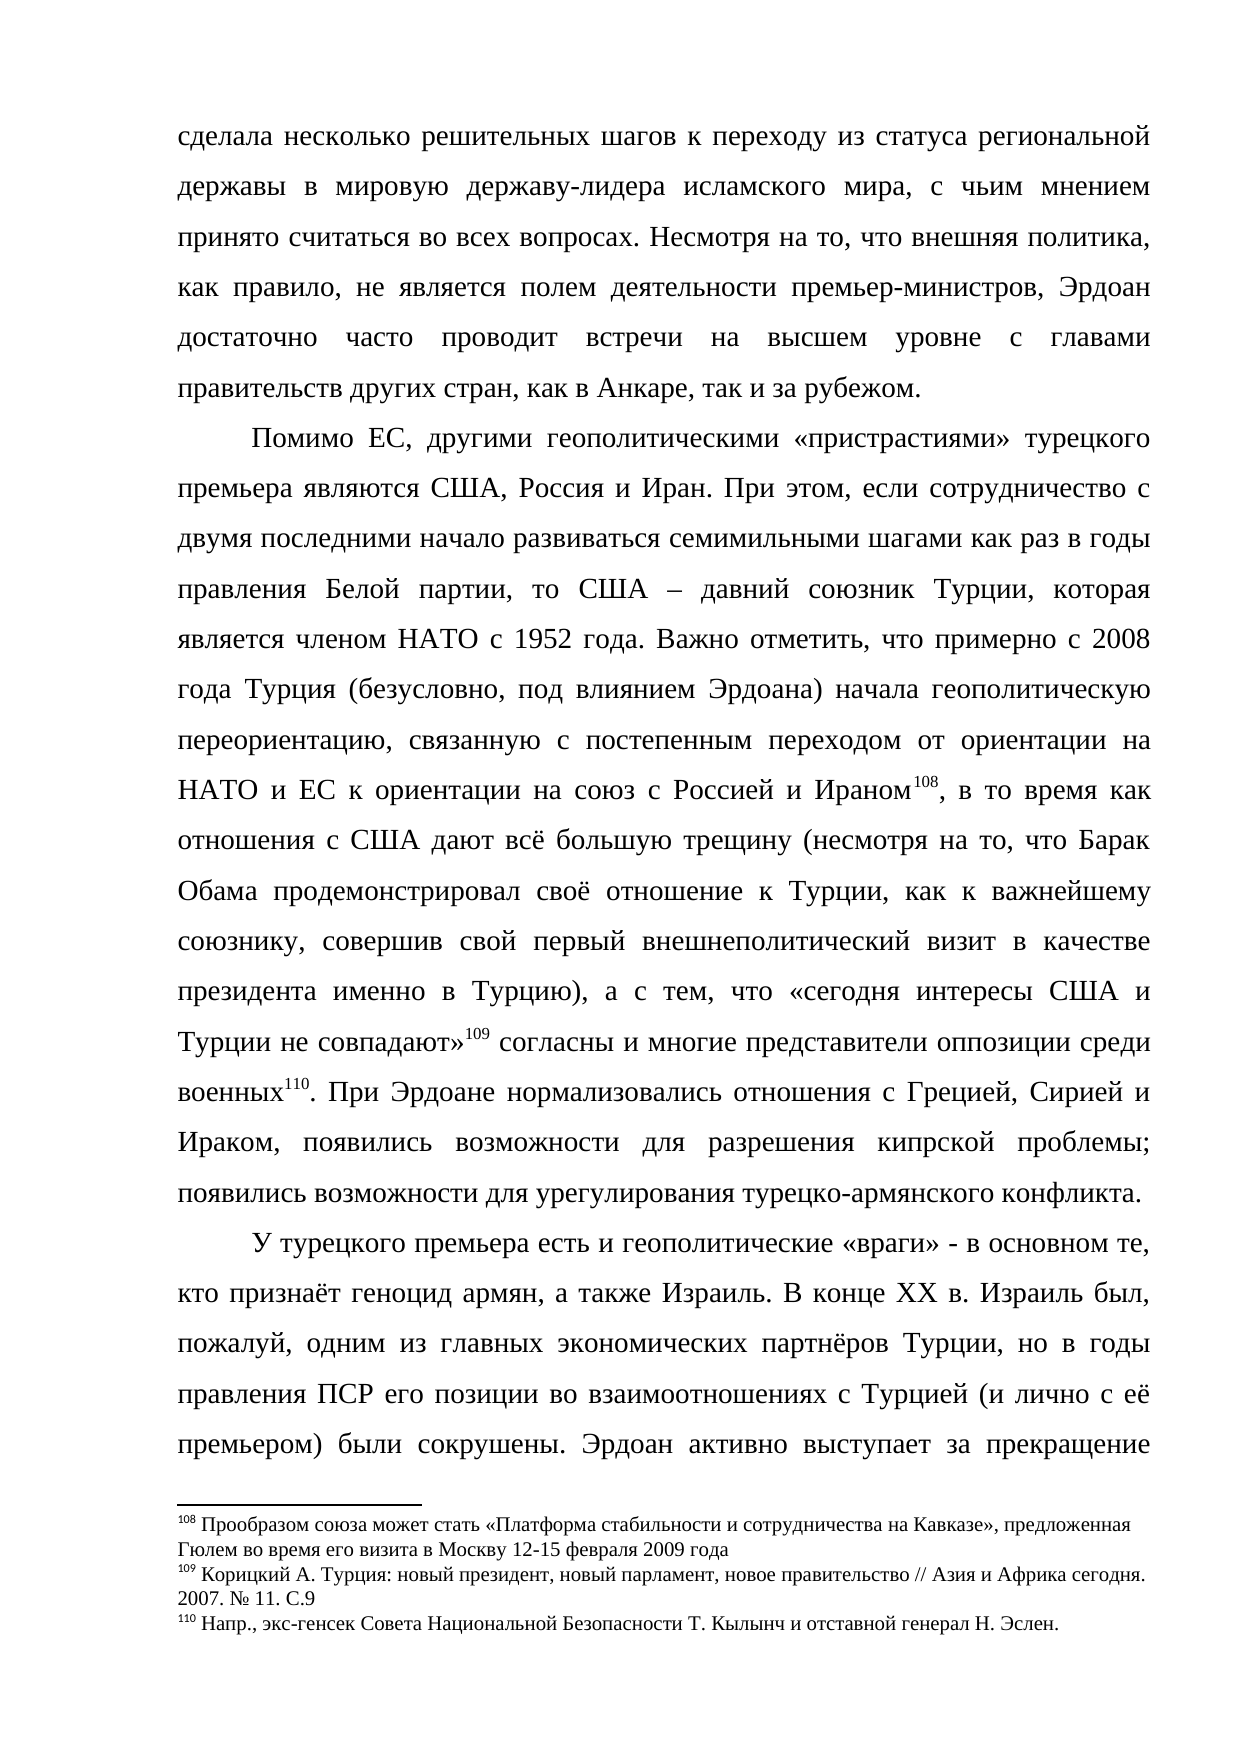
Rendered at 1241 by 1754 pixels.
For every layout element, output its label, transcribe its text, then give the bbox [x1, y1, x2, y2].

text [177, 118, 1152, 403]
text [177, 1225, 1152, 1460]
text Помимо ЕС, другими геополитическими «пристрастиями» турецкого премьера являются США, Россия и Иран. При этом, если сотрудничество с двумя последними начало развиваться семимильными шагами как раз в годы правления Белой партии, то США – давний союзник Турции, которая является членом НАТО с 1952 года. Важно отметить, что примерно с 2008 года Турция (безусловно, под влиянием Эрдоана) начала геополитическую переориентацию, связанную с постепенным переходом от ориентации на НАТО и ЕС к ориентации на союз с Россией и Ираном, в то время как отношения с США дают всё большую трещину (несмотря на то, что Барак Обама продемонстрировал своё отношение к Турции, как к важнейшему союзнику, совершив свой первый внешнеполитический визит в качестве президента именно в Турцию), а с тем, что «сегодня интересы США и Турции не совпадают» согласны и многие представители оппозиции среди военных. При Эрдоане нормализовались отношения с Грецией, Сирией и Ираком, появились возможности для разрешения кипрской проблемы; появились возможности для урегулирования турецко-армянского конфликта. [177, 420, 1152, 1208]
